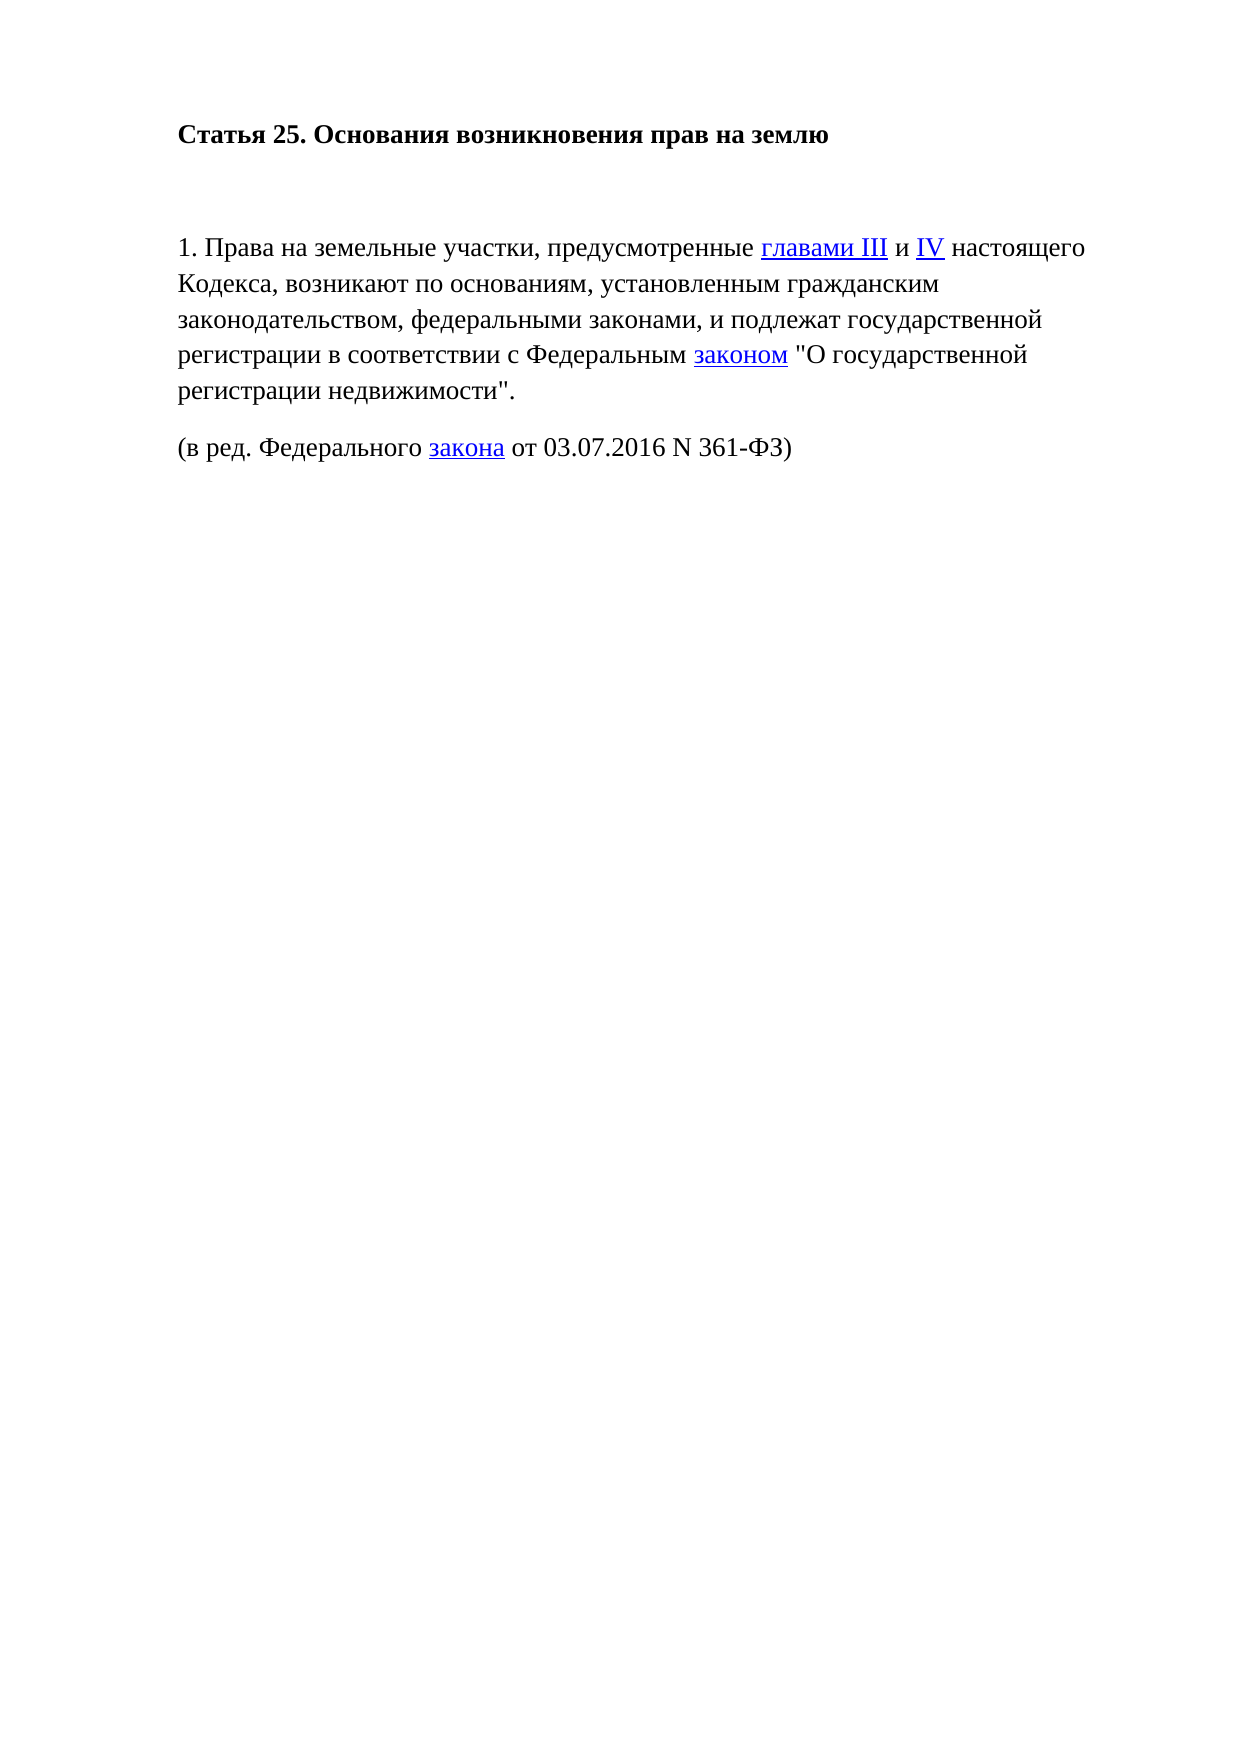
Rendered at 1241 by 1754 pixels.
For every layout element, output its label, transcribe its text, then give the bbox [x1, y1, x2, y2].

text (в ред. Федерального закона от 03.07.2016 N 361-ФЗ) [177, 431, 1152, 462]
text Статья 25. Основания возникновения прав на землю [177, 118, 1152, 149]
text 1. Права на земельные участки, предусмотренные главами III и IV настоящего Кодекса, возникают по основаниям, установленным гражданским законодательством, федеральными законами, и подлежат государственной регистрации в соответствии с Федеральным законом "О государственной регистрации недвижимости". [177, 231, 1152, 405]
